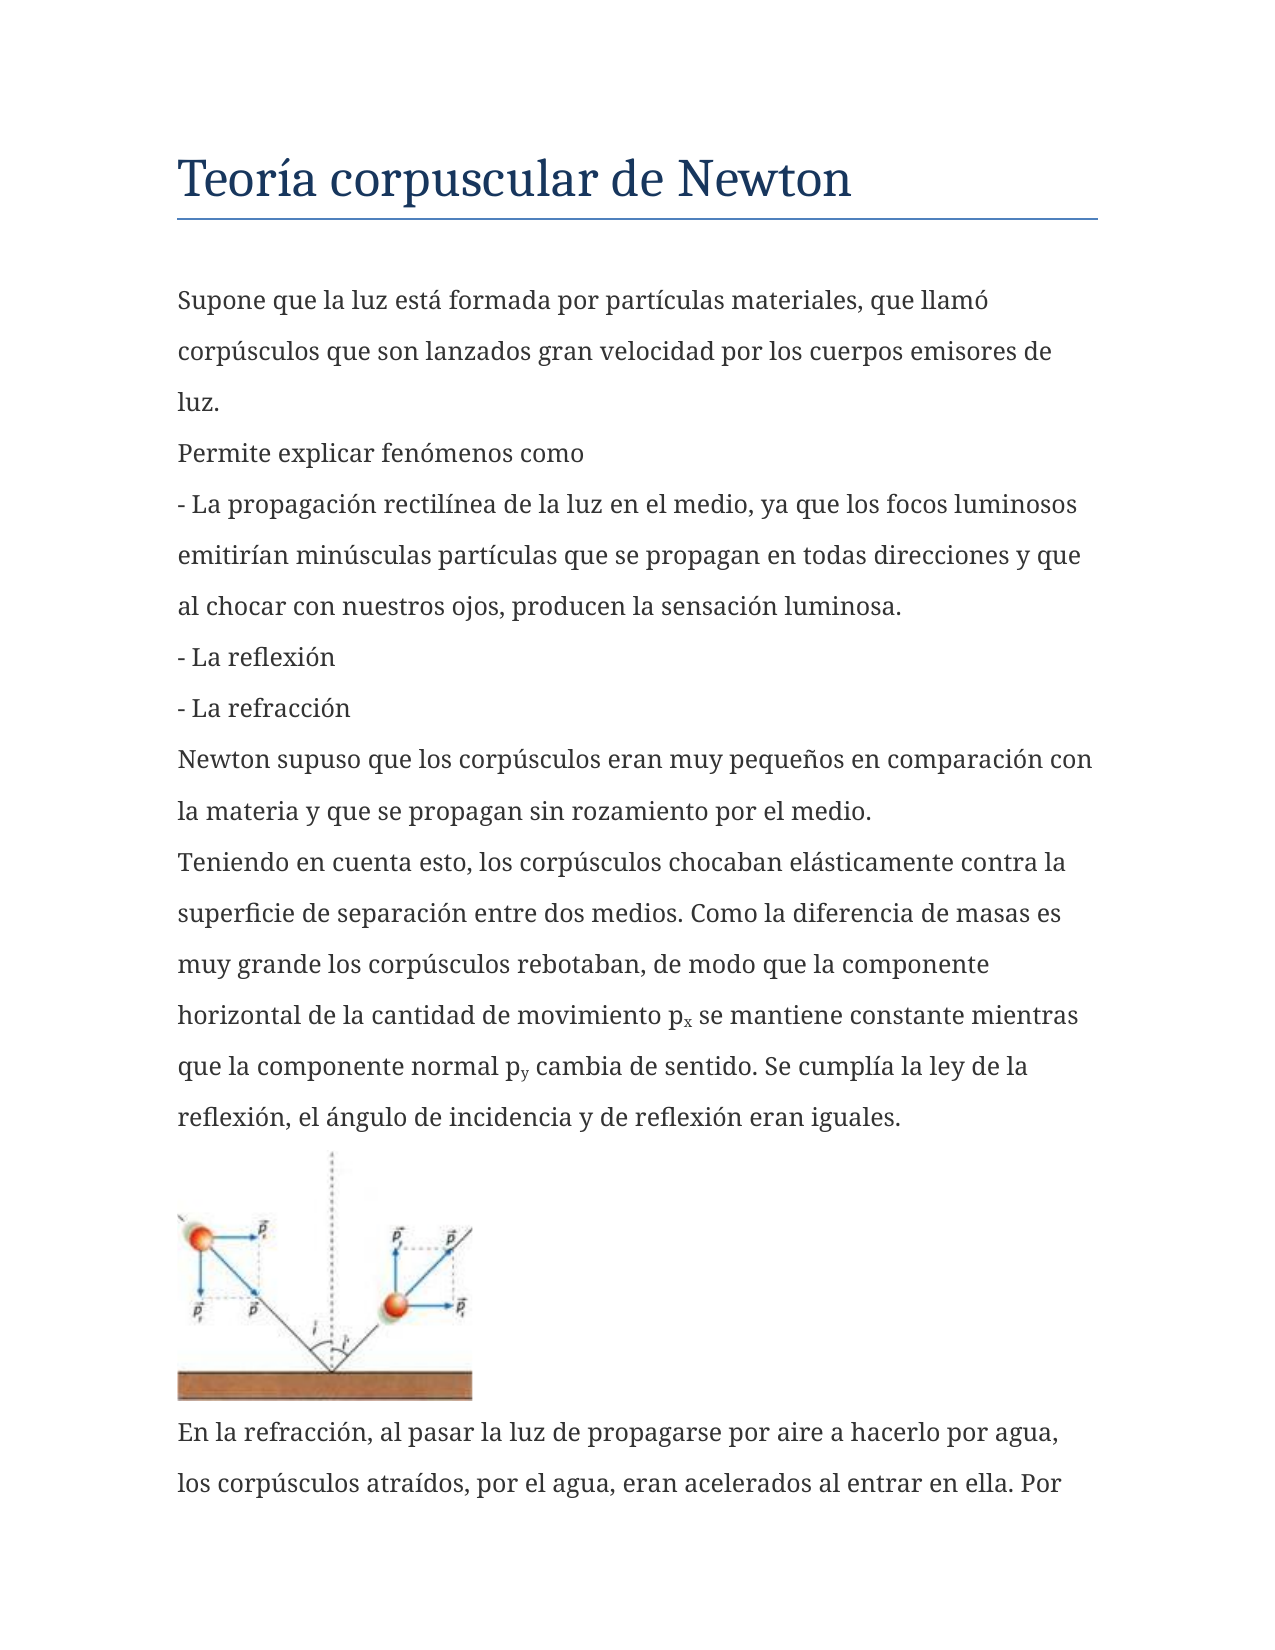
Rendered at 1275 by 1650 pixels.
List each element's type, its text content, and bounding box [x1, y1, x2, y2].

text Permite explicar fenómenos como [177, 436, 1098, 470]
text Newton supuso que los corpúsculos eran muy pequeños en comparación con la materia y que se propagan sin rozamiento por el medio. [177, 742, 1098, 827]
picture [177, 1150, 473, 1401]
text - La refracción [177, 691, 1098, 725]
text Supone que la luz está formada por partículas materiales, que llamó corpúsculos que son lanzados gran velocidad por los cuerpos emisores de luz. [177, 283, 1098, 419]
text - La propagación rectilínea de la luz en el medio, ya que los focos luminosos emitirían minúsculas partículas que se propagan en todas direcciones y que al chocar con nuestros ojos, producen la sensación luminosa. [177, 487, 1098, 623]
title Teoría corpuscular de Newton [177, 148, 1098, 218]
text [177, 1415, 1098, 1500]
text - La reflexión [177, 640, 1098, 674]
text Teniendo en cuenta esto, los corpúsculos chocaban elásticamente contra la superficie de separación entre dos medios. Como la diferencia de masas es muy grande los corpúsculos rebotaban, de modo que la componente horizontal de la cantidad de movimiento px se mantiene constante mientras que la componente normal py cambia de sentido. Se cumplía la ley de la reflexión, el ángulo de incidencia y de reflexión eran iguales. [177, 844, 1098, 1133]
